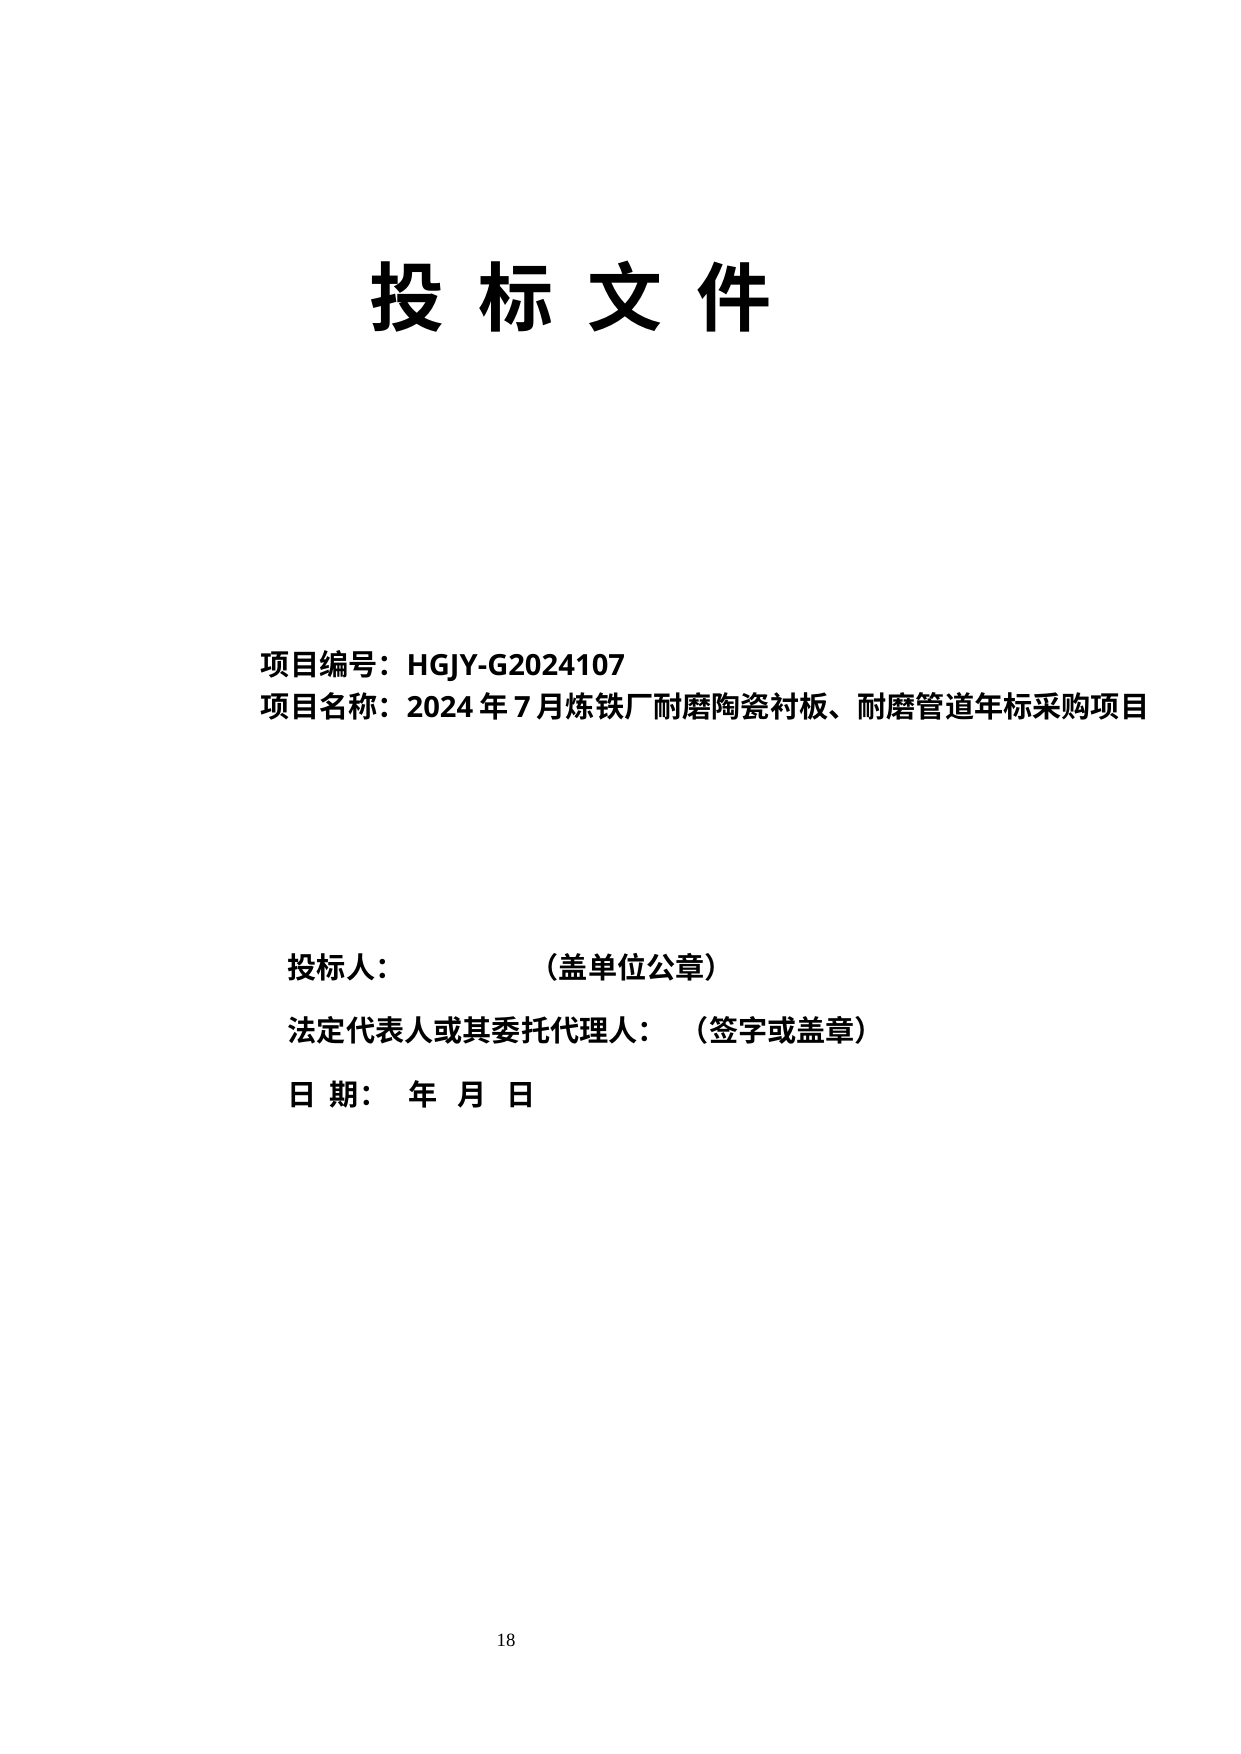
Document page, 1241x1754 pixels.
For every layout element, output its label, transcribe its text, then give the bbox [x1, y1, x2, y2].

text 投标人： （盖单位公章） [143, 944, 1150, 987]
text 日 期： 年 月 日 [143, 1071, 1150, 1113]
text 项目编号：HGJY-G2024107 [143, 641, 1150, 684]
title 投 标 文 件 [143, 238, 1150, 347]
text 法定代表人或其委托代理人： （签字或盖章） [143, 1008, 1150, 1050]
text 项目名称：2024年7月炼铁厂耐磨陶瓷衬板、耐磨管道年标采购项目 [143, 684, 1150, 726]
